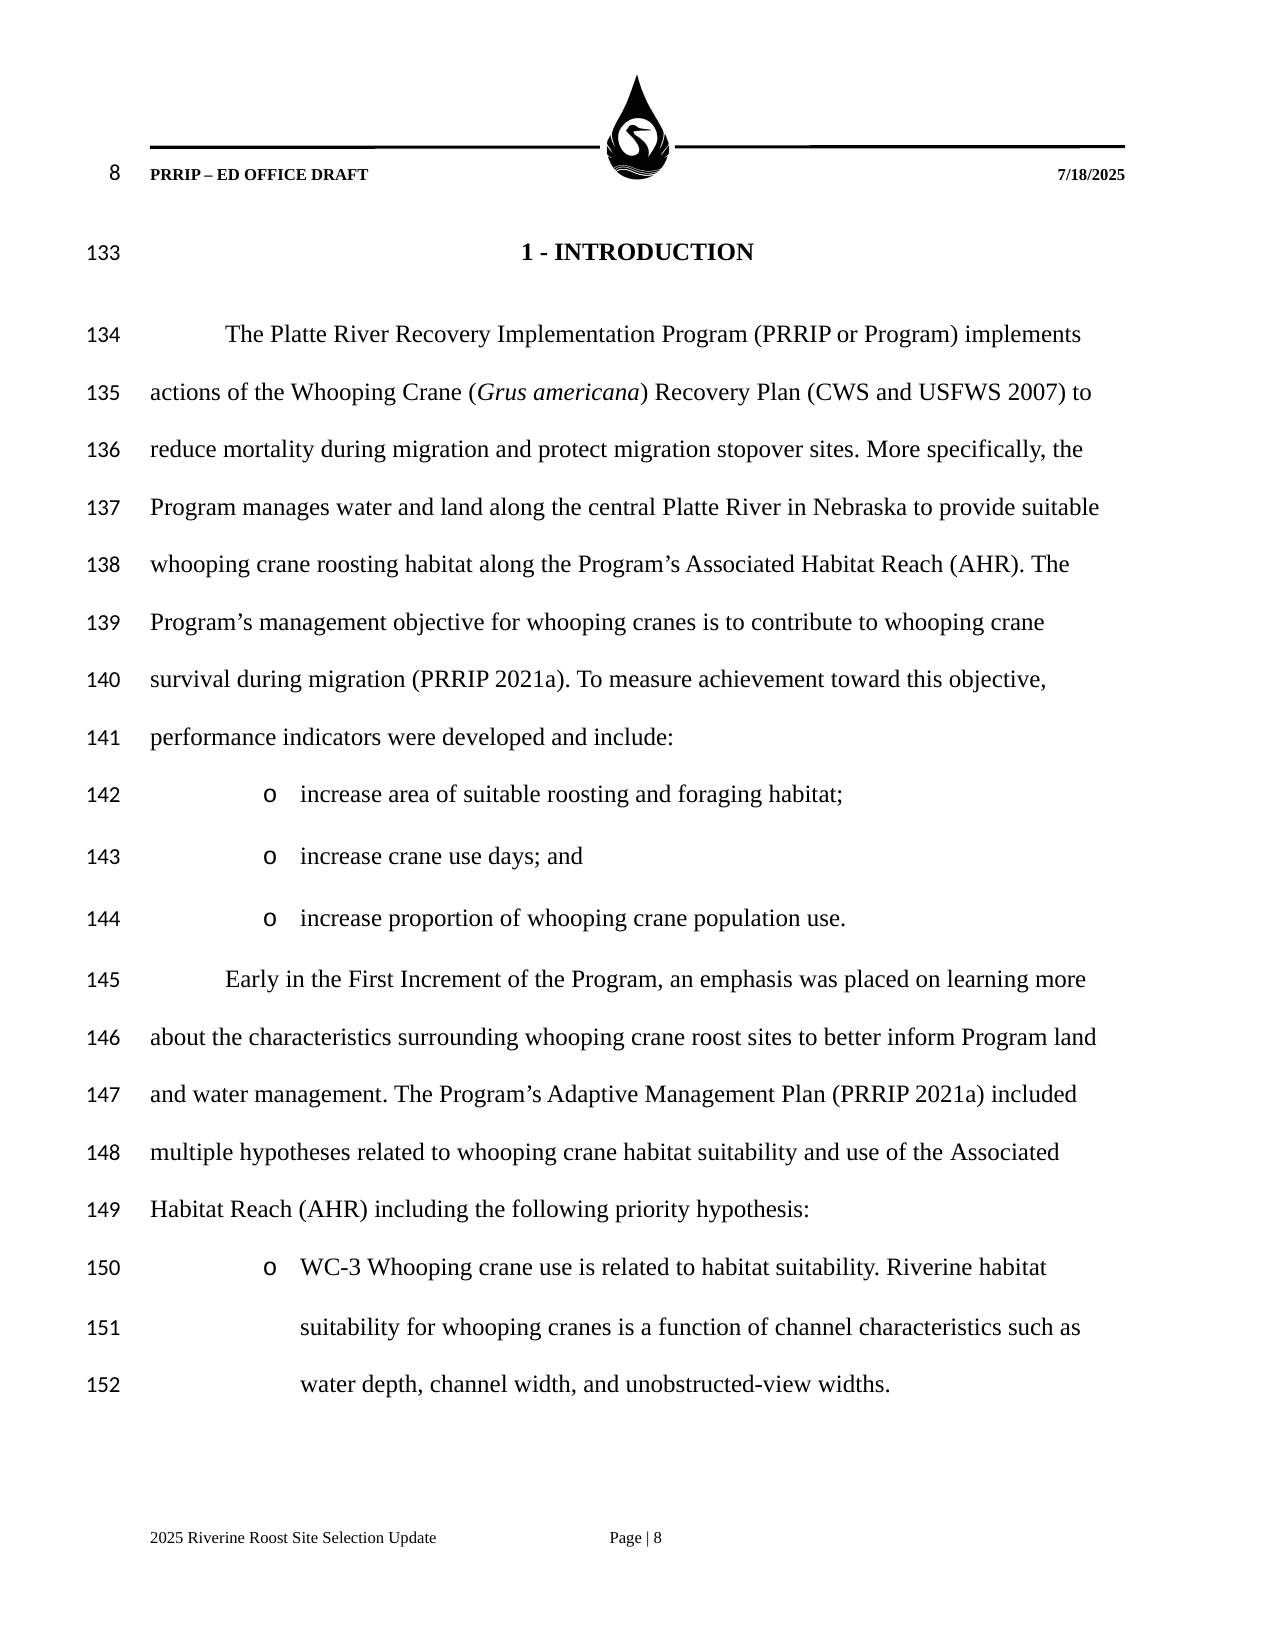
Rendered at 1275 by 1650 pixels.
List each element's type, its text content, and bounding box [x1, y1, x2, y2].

picture [598, 75, 677, 181]
list increase area of suitable roosting and foraging habitat; [262, 779, 1125, 810]
list increase crane use days; and [262, 841, 1125, 872]
list WC-3 Whooping crane use is related to habitat suitability. Riverine habitat suitability for whooping cranes is a function of channel characteristics such as water depth, channel width, and unobstructed-view widths. [262, 1252, 1125, 1398]
list increase proportion of whooping crane population use. [262, 903, 1125, 934]
subtitle 1 - INTRODUCTION [150, 237, 1125, 266]
text Early in the First Increment of the Program, an emphasis was placed on learning more about the characteristics surrounding whooping crane roost sites to better inform Program land and water management. The Program’s Adaptive Management Plan (PRRIP 2021a) included multiple hypotheses related to whooping crane habitat suitability and use of the Associated Habitat Reach (AHR) including the following priority hypothesis: [150, 964, 1125, 1223]
text The Platte River Recovery Implementation Program (PRRIP or Program) implements actions of the Whooping Crane (Grus americana) Recovery Plan (CWS and USFWS 2007) to reduce mortality during migration and protect migration stopover sites. More specifically, the Program manages water and land along the central Platte River in Nebraska to provide suitable whooping crane roosting habitat along the Program’s Associated Habitat Reach (AHR). The Program’s management objective for whooping cranes is to contribute to whooping crane survival during migration (PRRIP 2021a). To measure achievement toward this objective, performance indicators were developed and include: [150, 319, 1125, 751]
